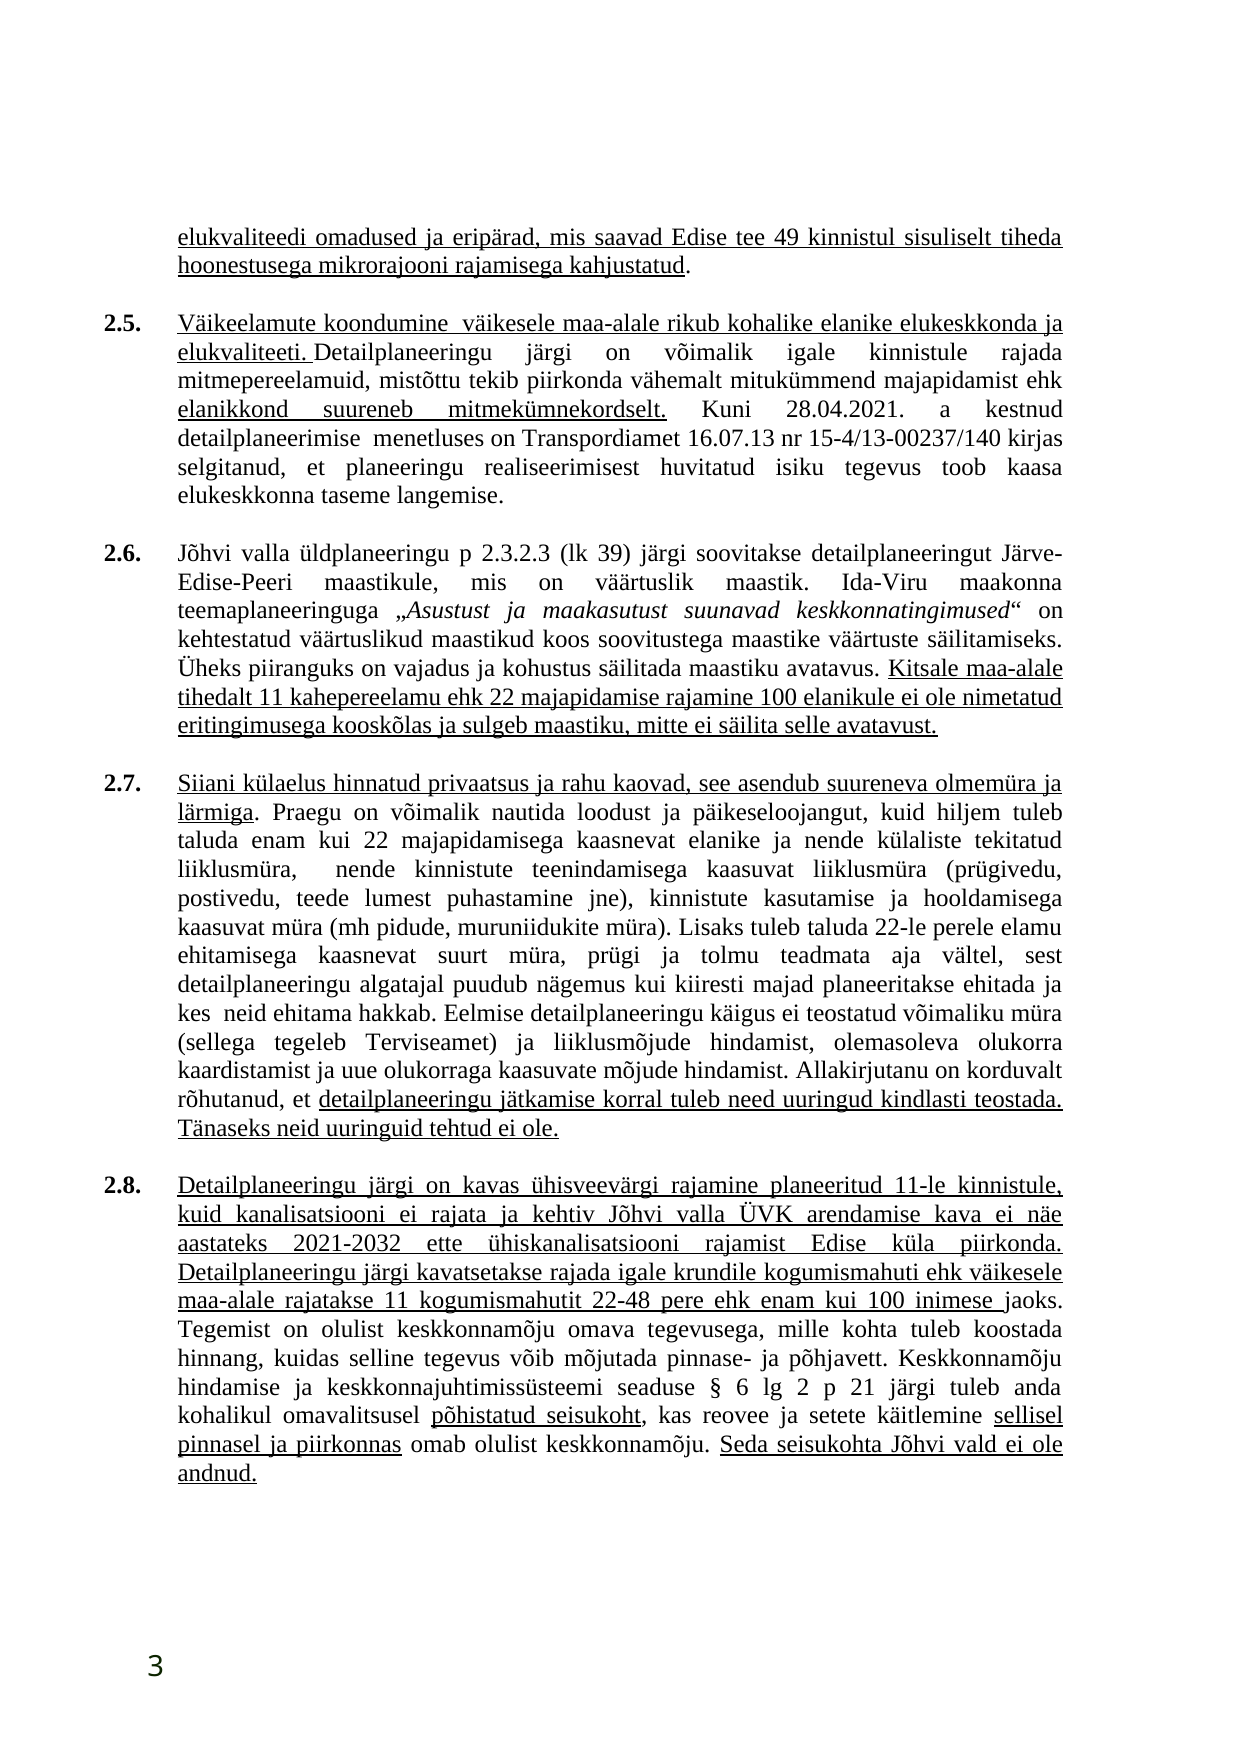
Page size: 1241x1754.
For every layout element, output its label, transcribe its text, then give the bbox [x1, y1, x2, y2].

list Väikeelamute koondumine väikesele maa-alale rikub kohalike elanike elukeskkonda ja elukvaliteeti. Detailplaneeringu järgi on võimalik igale kinnistule rajada mitmepereelamuid, mistõttu tekib piirkonda vähemalt mitukümmend majapidamist ehk elanikkond suureneb mitmekümnekordselt. Kuni 28.04.2021. a kestnud detailplaneerimise menetluses on Transpordiamet 16.07.13 nr 15-4/13-00237/140 kirjas selgitanud, et planeeringu realiseerimisest huvitatud isiku tegevus toob kaasa elukeskkonna taseme langemise. [103, 308, 1063, 509]
list Jõhvi valla üldplaneeringu p 2.3.2.3 (lk 39) järgi soovitakse detailplaneeringut Järve-Edise-Peeri maastikule, mis on väärtuslik maastik. Ida-Viru maakonna teemaplaneeringuga „Asustust ja maakasutust suunavad keskkonnatingimused“ on kehtestatud väärtuslikud maastikud koos soovitustega maastike väärtuste säilitamiseks. Üheks piiranguks on vajadus ja kohustus säilitada maastiku avatavus. Kitsale maa-alale tihedalt 11 kahepereelamu ehk 22 majapidamise rajamine 100 elanikule ei ole nimetatud eritingimusega kooskõlas ja sulgeb maastiku, mitte ei säilita selle avatavust. [103, 538, 1063, 739]
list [103, 222, 1063, 279]
list Detailplaneeringu järgi on kavas ühisveevärgi rajamine planeeritud 11-le kinnistule, kuid kanalisatsiooni ei rajata ja kehtiv Jõhvi valla ÜVK arendamise kava ei näe aastateks 2021-2032 ette ühiskanalisatsiooni rajamist Edise küla piirkonda. Detailplaneeringu järgi kavatsetakse rajada igale krundile kogumismahuti ehk väikesele maa-alale rajatakse 11 kogumismahutit 22-48 pere ehk enam kui 100 inimese jaoks. Tegemist on olulist keskkonnamõju omava tegevusega, mille kohta tuleb koostada hinnang, kuidas selline tegevus võib mõjutada pinnase- ja põhjavett. Keskkonnamõju hindamise ja keskkonnajuhtimissüsteemi seaduse § 6 lg 2 p 21 järgi tuleb anda kohalikul omavalitsusel põhistatud seisukoht, kas reovee ja setete käitlemine sellisel pinnasel ja piirkonnas omab olulist keskkonnamõju. Seda seisukohta Jõhvi vald ei ole andnud. [103, 1170, 1063, 1487]
list Siiani külaelus hinnatud privaatsus ja rahu kaovad, see asendub suureneva olmemüra ja lärmiga. Praegu on võimalik nautida loodust ja päikeseloojangut, kuid hiljem tuleb taluda enam kui 22 majapidamisega kaasnevat elanike ja nende külaliste tekitatud liiklusmüra, nende kinnistute teenindamisega kaasuvat liiklusmüra (prügivedu, postivedu, teede lumest puhastamine jne), kinnistute kasutamise ja hooldamisega kaasuvat müra (mh pidude, muruniidukite müra). Lisaks tuleb taluda 22-le perele elamu ehitamisega kaasnevat suurt müra, prügi ja tolmu teadmata aja vältel, sest detailplaneeringu algatajal puudub nägemus kui kiiresti majad planeeritakse ehitada ja kes neid ehitama hakkab. Eelmise detailplaneeringu käigus ei teostatud võimaliku müra (sellega tegeleb Terviseamet) ja liiklusmõjude hindamist, olemasoleva olukorra kaardistamist ja uue olukorraga kaasuvate mõjude hindamist. Allakirjutanu on korduvalt rõhutanud, et detailplaneeringu jätkamise korral tuleb need uuringud kindlasti teostada. Tänaseks neid uuringuid tehtud ei ole. [103, 768, 1063, 1142]
